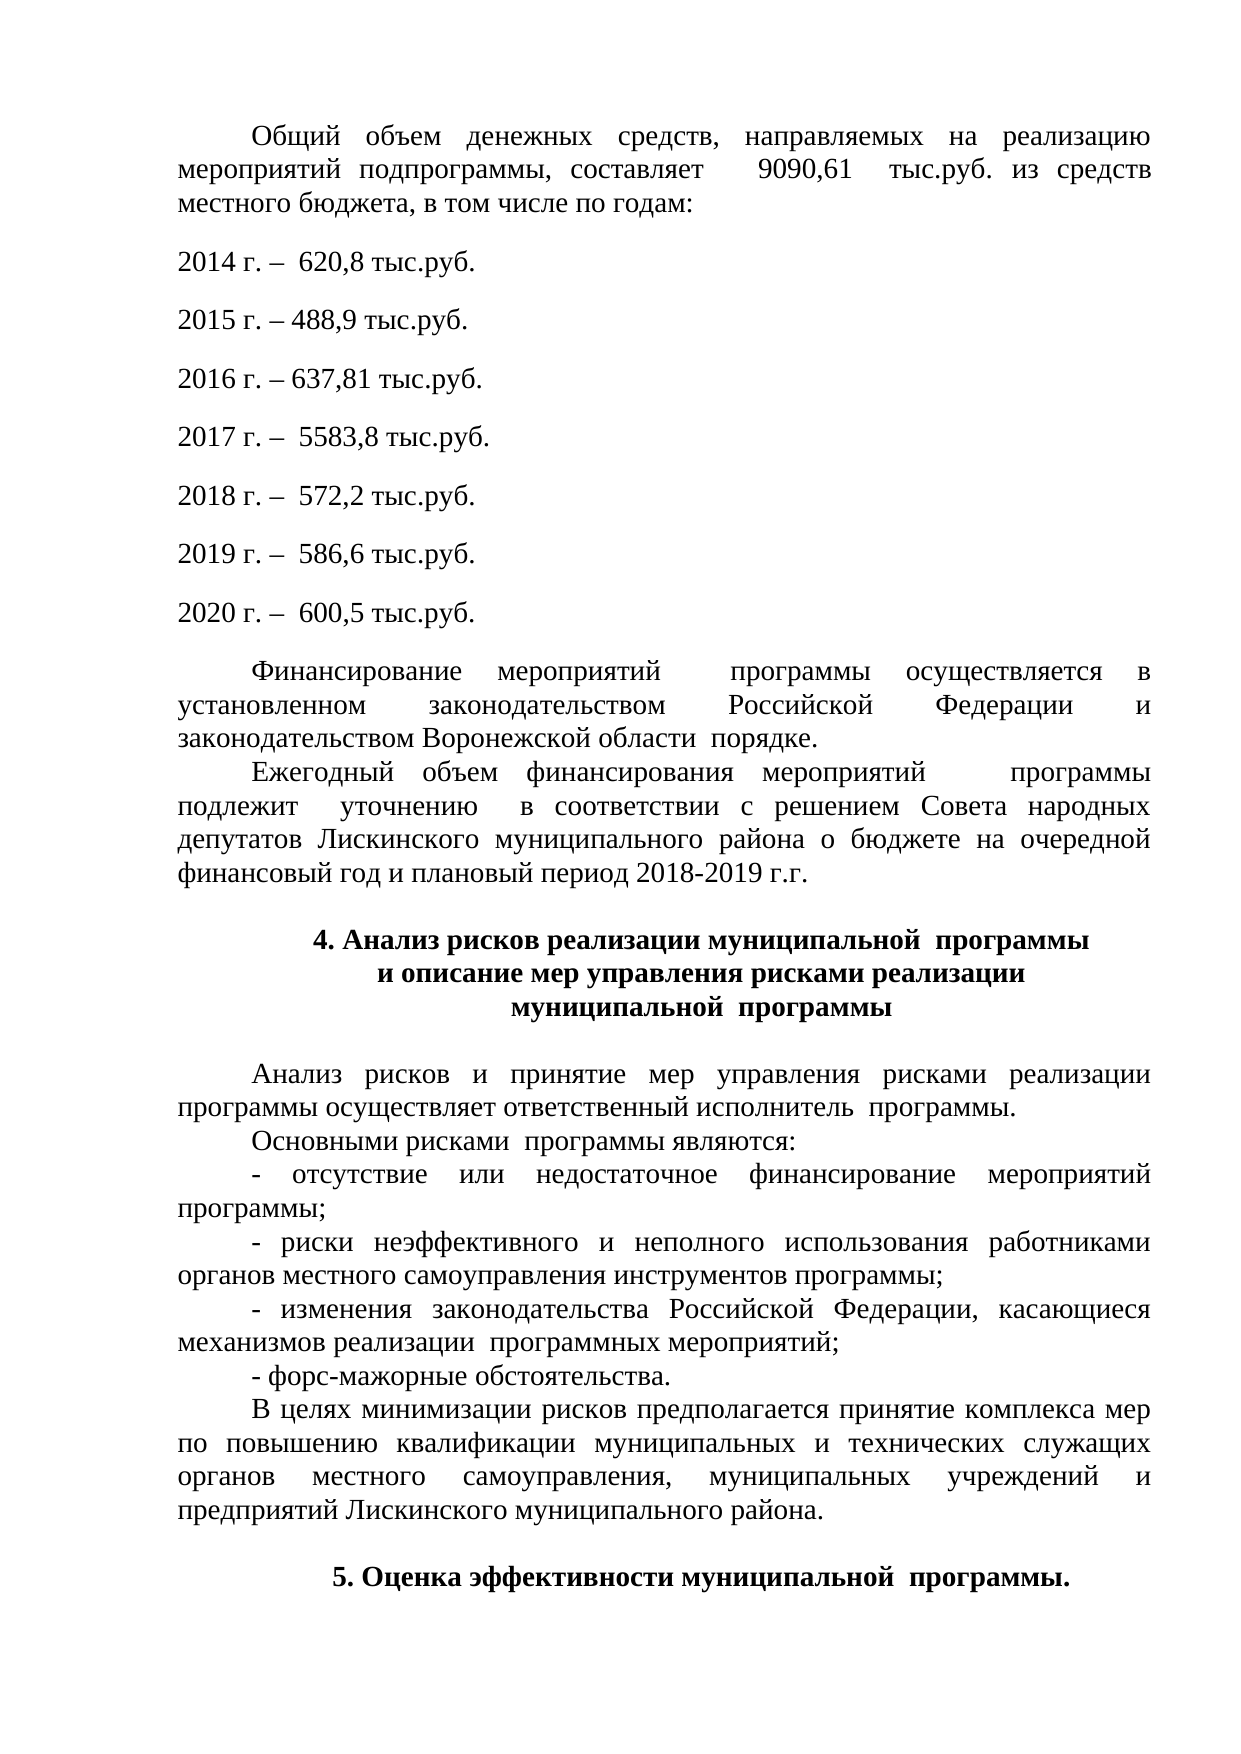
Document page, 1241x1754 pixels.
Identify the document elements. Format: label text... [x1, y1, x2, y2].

text - риски неэффективного и неполного использования работниками органов местного самоуправления инструментов программы; [177, 1224, 1152, 1291]
text Основными рисками программы являются: [177, 1123, 1152, 1157]
text - изменения законодательства Российской Федерации, касающиеся механизмов реализации программных мероприятий; [177, 1291, 1152, 1358]
text и описание мер управления рисками реализации [177, 955, 1152, 989]
text 4. Анализ рисков реализации муниципальной программы [177, 922, 1152, 955]
text 2017 г. – 5583,8 тыс.руб. [177, 419, 1152, 453]
text В целях минимизации рисков предполагается принятие комплекса мер по повышению квалификации муниципальных и технических служащих органов местного самоуправления, муниципальных учреждений и предприятий Лискинского муниципального района. [177, 1391, 1152, 1526]
text 5. Оценка эффективности муниципальной программы. [177, 1559, 1152, 1593]
text Ежегодный объем финансирования мероприятий программы подлежит уточнению в соответствии с решением Совета народных депутатов Лискинского муниципального района о бюджете на очередной финансовый год и плановый период 2018-2019 г.г. [177, 754, 1152, 888]
text 2020 г. – 600,5 тыс.руб. [177, 595, 1152, 628]
text Финансирование мероприятий программы осуществляется в установленном законодательством Российской Федерации и законодательством Воронежской области порядке. [177, 653, 1152, 754]
text 2015 г. – 488,9 тыс.руб. [177, 302, 1152, 336]
text Общий объем денежных средств, направляемых на реализацию мероприятий подпрограммы, составляет 9090,61 тыс.руб. из средств местного бюджета, в том числе по годам: [177, 118, 1152, 219]
text 2018 г. – 572,2 тыс.руб. [177, 478, 1152, 511]
text Анализ рисков и принятие мер управления рисками реализации программы осуществляет ответственный исполнитель программы. [177, 1056, 1152, 1123]
text 2019 г. – 586,6 тыс.руб. [177, 536, 1152, 570]
text 2016 г. – 637,81 тыс.руб. [177, 361, 1152, 394]
text - отсутствие или недостаточное финансирование мероприятий программы; [177, 1157, 1152, 1224]
text 2014 г. – 620,8 тыс.руб. [177, 244, 1152, 277]
text - форс-мажорные обстоятельства. [177, 1358, 1152, 1391]
text муниципальной программы [177, 989, 1152, 1022]
